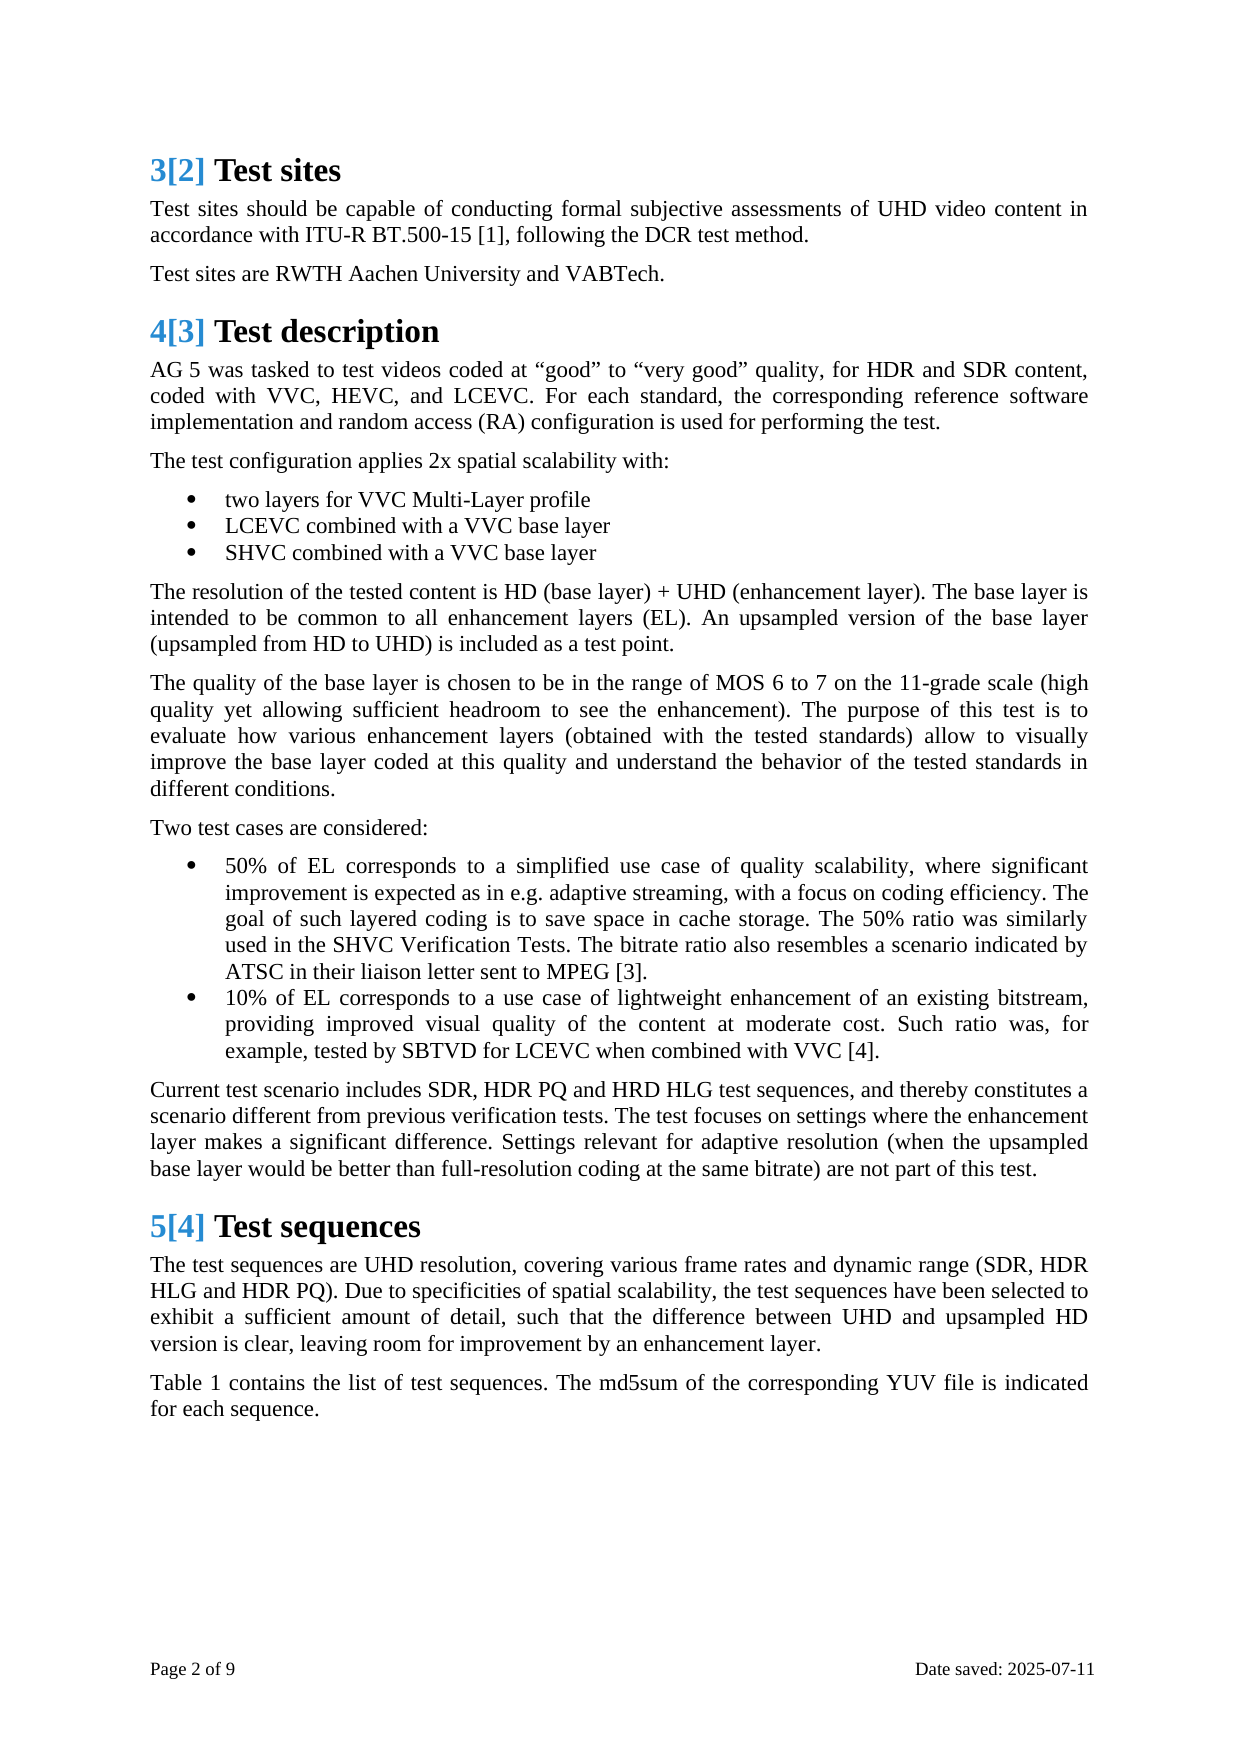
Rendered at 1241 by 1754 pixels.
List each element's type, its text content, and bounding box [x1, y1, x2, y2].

text The quality of the base layer is chosen to be in the range of MOS 6 to 7 on the 11-grade scale (high quality yet allowing sufficient headroom to see the enhancement). The purpose of this test is to evaluate how various enhancement layers (obtained with the tested standards) allow to visually improve the base layer coded at this quality and understand the behavior of the tested standards in different conditions. [150, 669, 1090, 801]
text The test sequences are UHD resolution, covering various frame rates and dynamic range (SDR, HDR HLG and HDR PQ). Due to specificities of spatial scalability, the test sequences have been selected to exhibit a sufficient amount of detail, such that the difference between UHD and upsampled HD version is clear, leaving room for improvement by an enhancement layer. [150, 1251, 1090, 1356]
text Current test scenario includes SDR, HDR PQ and HRD HLG test sequences, and thereby constitutes a scenario different from previous verification tests. The test focuses on settings where the enhancement layer makes a significant difference. Settings relevant for adaptive resolution (when the upsampled base layer would be better than full-resolution coding at the same bitrate) are not part of this test. [150, 1076, 1090, 1181]
list two layers for VVC Multi-Layer profile [187, 486, 1090, 512]
list LCEVC combined with a VVC base layer [187, 512, 1090, 539]
list SHVC combined with a VVC base layer [187, 539, 1090, 565]
text Two test cases are considered: [150, 813, 1090, 840]
list 50% of EL corresponds to a simplified use case of quality scalability, where significant improvement is expected as in e.g. adaptive streaming, with a focus on coding efficiency. The goal of such layered coding is to save space in cache storage. The 50% ratio was similarly used in the SHVC Verification Tests. The bitrate ratio also resembles a scenario indicated by ATSC in their liaison letter sent to MPEG [3]. [187, 852, 1090, 984]
text Test sites should be capable of conducting formal subjective assessments of UHD video content in accordance with ITU-R BT.500-15 [1], following the DCR test method. [150, 194, 1090, 247]
subtitle Test sequences [150, 1206, 1090, 1244]
text The resolution of the tested content is HD (base layer) + UHD (enhancement layer). The base layer is intended to be common to all enhancement layers (EL). An upsampled version of the base layer (upsampled from HD to UHD) is included as a test point. [150, 578, 1090, 657]
text Test sites are RWTH Aachen University and VABTech. [150, 260, 1090, 286]
text The test configuration applies 2x spatial scalability with: [150, 447, 1090, 474]
text Table 1 contains the list of test sequences. The md5sum of the corresponding YUV file is indicated for each sequence. [150, 1369, 1090, 1421]
text AG 5 was tasked to test videos coded at “good” to “very good” quality, for HDR and SDR content, coded with VVC, HEVC, and LCEVC. For each standard, the corresponding reference software implementation and random access (RA) configuration is used for performing the test. [150, 356, 1090, 435]
list 10% of EL corresponds to a use case of lightweight enhancement of an existing bitstream, providing improved visual quality of the content at moderate cost. Such ratio was, for example, tested by SBTVD for LCEVC when combined with VVC [4]. [187, 984, 1090, 1063]
subtitle Test description [150, 311, 1090, 349]
subtitle Test sites [150, 150, 1090, 188]
